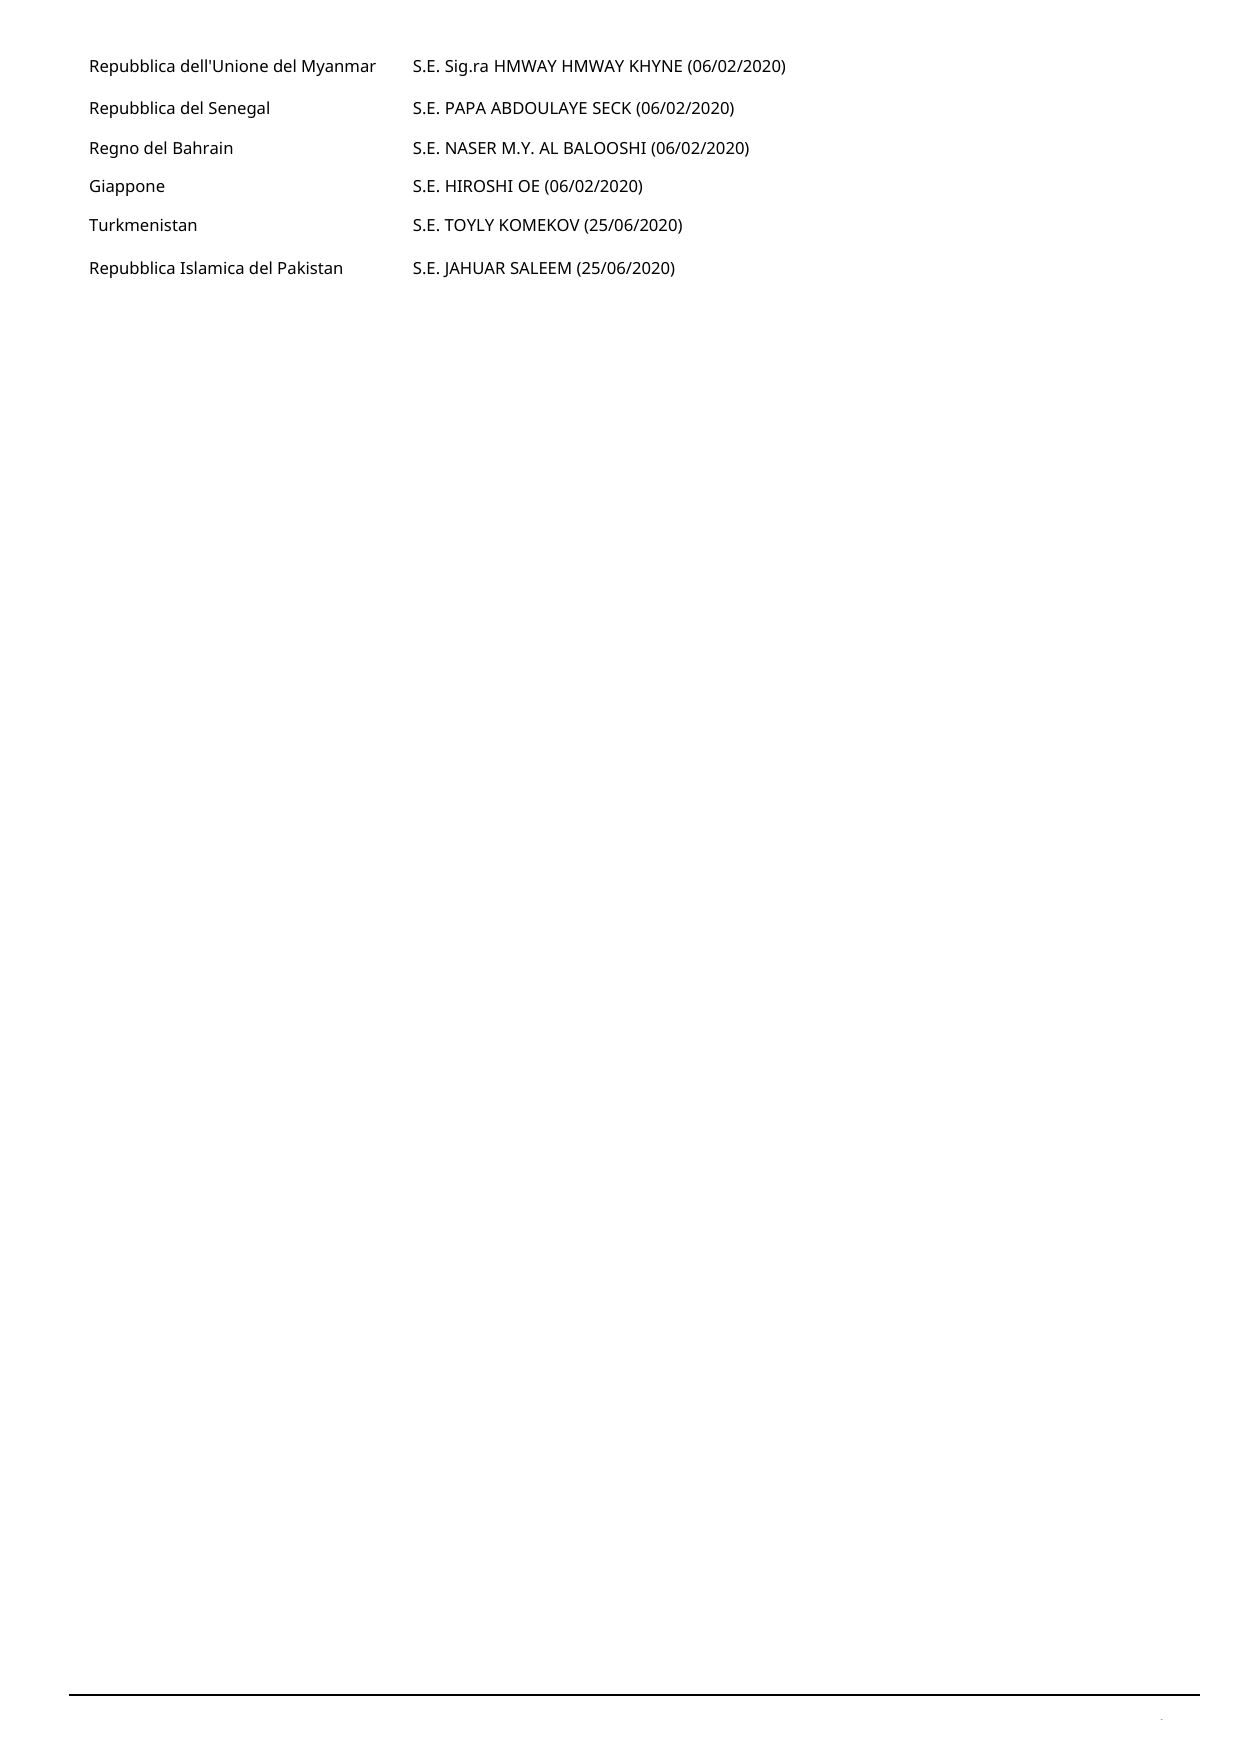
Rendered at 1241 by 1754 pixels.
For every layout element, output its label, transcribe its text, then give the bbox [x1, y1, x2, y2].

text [89, 54, 838, 119]
text Regno del Bahrain S.E. NASER M.Y. AL BALOOSHI (06/02/2020) [89, 139, 1211, 158]
text Giappone S.E. HIROSHI OE (06/02/2020) [89, 174, 1211, 197]
text Turkmenistan S.E. TOYLY KOMEKOV (25/06/2020) Repubblica Islamica del Pakistan S.E. JAHUAR SALEEM (25/06/2020) [89, 214, 692, 279]
